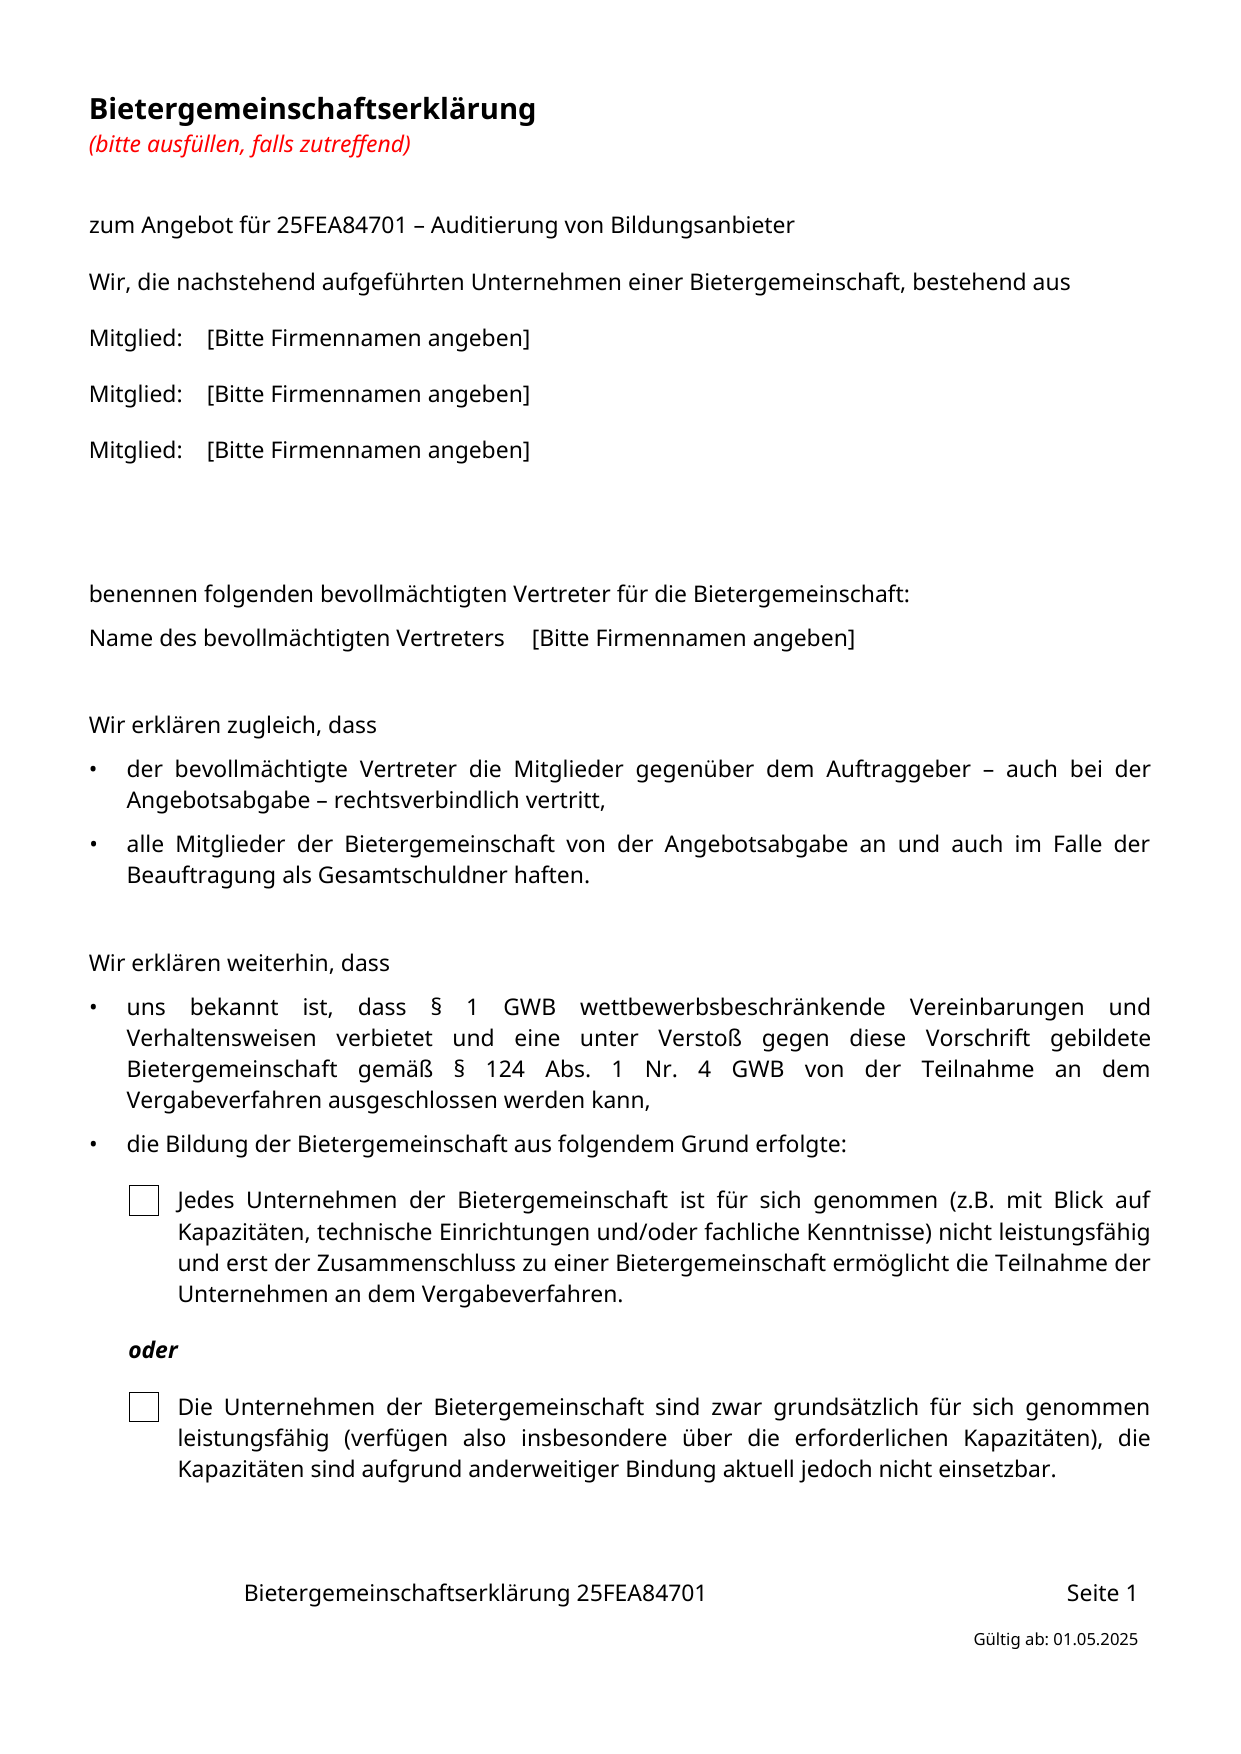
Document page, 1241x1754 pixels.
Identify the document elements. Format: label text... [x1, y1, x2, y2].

text oder [128, 1334, 1152, 1366]
text zum Angebot für 25FEA84701 – Auditierung von Bildungsanbieter [88, 209, 1152, 241]
text benennen folgenden bevollmächtigten Vertreter für die Bietergemeinschaft: [88, 547, 1152, 609]
text Mitglied: [Bitte Firmennamen angeben] [88, 434, 1152, 466]
text (bitte ausfüllen, falls zutreffend) [88, 128, 1152, 159]
text Bietergemeinschaftserklärung [88, 88, 1152, 128]
text Wir erklären weiterhin, dass [88, 947, 1152, 978]
list die Bildung der Bietergemeinschaft aus folgendem Grund erfolgte: [89, 1128, 1152, 1159]
text Name des bevollmächtigten Vertreters [Bitte Firmennamen angeben] [88, 622, 1152, 653]
text Mitglied: [Bitte Firmennamen angeben] [88, 378, 1152, 409]
text Wir erklären zugleich, dass [88, 709, 1152, 741]
text Wir, die nachstehend aufgeführten Unternehmen einer Bietergemeinschaft, bestehend aus [88, 266, 1152, 297]
text Mitglied: [Bitte Firmennamen angeben] [88, 322, 1152, 353]
list der bevollmächtigte Vertreter die Mitglieder gegenüber dem Auftraggeber – auch bei der Angebotsabgabe – rechtsverbindlich vertritt, [88, 753, 1152, 816]
list alle Mitglieder der Bietergemeinschaft von der Angebotsabgabe an und auch im Falle der Beauftragung als Gesamtschuldner haften. [89, 828, 1152, 891]
text Jedes Unternehmen der Bietergemeinschaft ist für sich genommen (z.B. mit Blick auf Kapazitäten, technische Einrichtungen und/oder fachliche Kenntnisse) nicht leistungsfähig und erst der Zusammenschluss zu einer Bietergemeinschaft ermöglicht die Teilnahme der Unternehmen an dem Vergabeverfahren. [128, 1184, 1152, 1309]
list uns bekannt ist, dass § 1 GWB wettbewerbsbeschränkende Vereinbarungen und Verhaltensweisen verbietet und eine unter Verstoß gegen diese Vorschrift gebildete Bietergemeinschaft gemäß § 124 Abs. 1 Nr. 4 GWB von der Teilnahme an dem Vergabeverfahren ausgeschlossen werden kann, [89, 991, 1152, 1116]
text Die Unternehmen der Bietergemeinschaft sind zwar grundsätzlich für sich genommen leistungsfähig (verfügen also insbesondere über die erforderlichen Kapazitäten), die Kapazitäten sind aufgrund anderweitiger Bindung aktuell jedoch nicht einsetzbar. [128, 1391, 1152, 1484]
